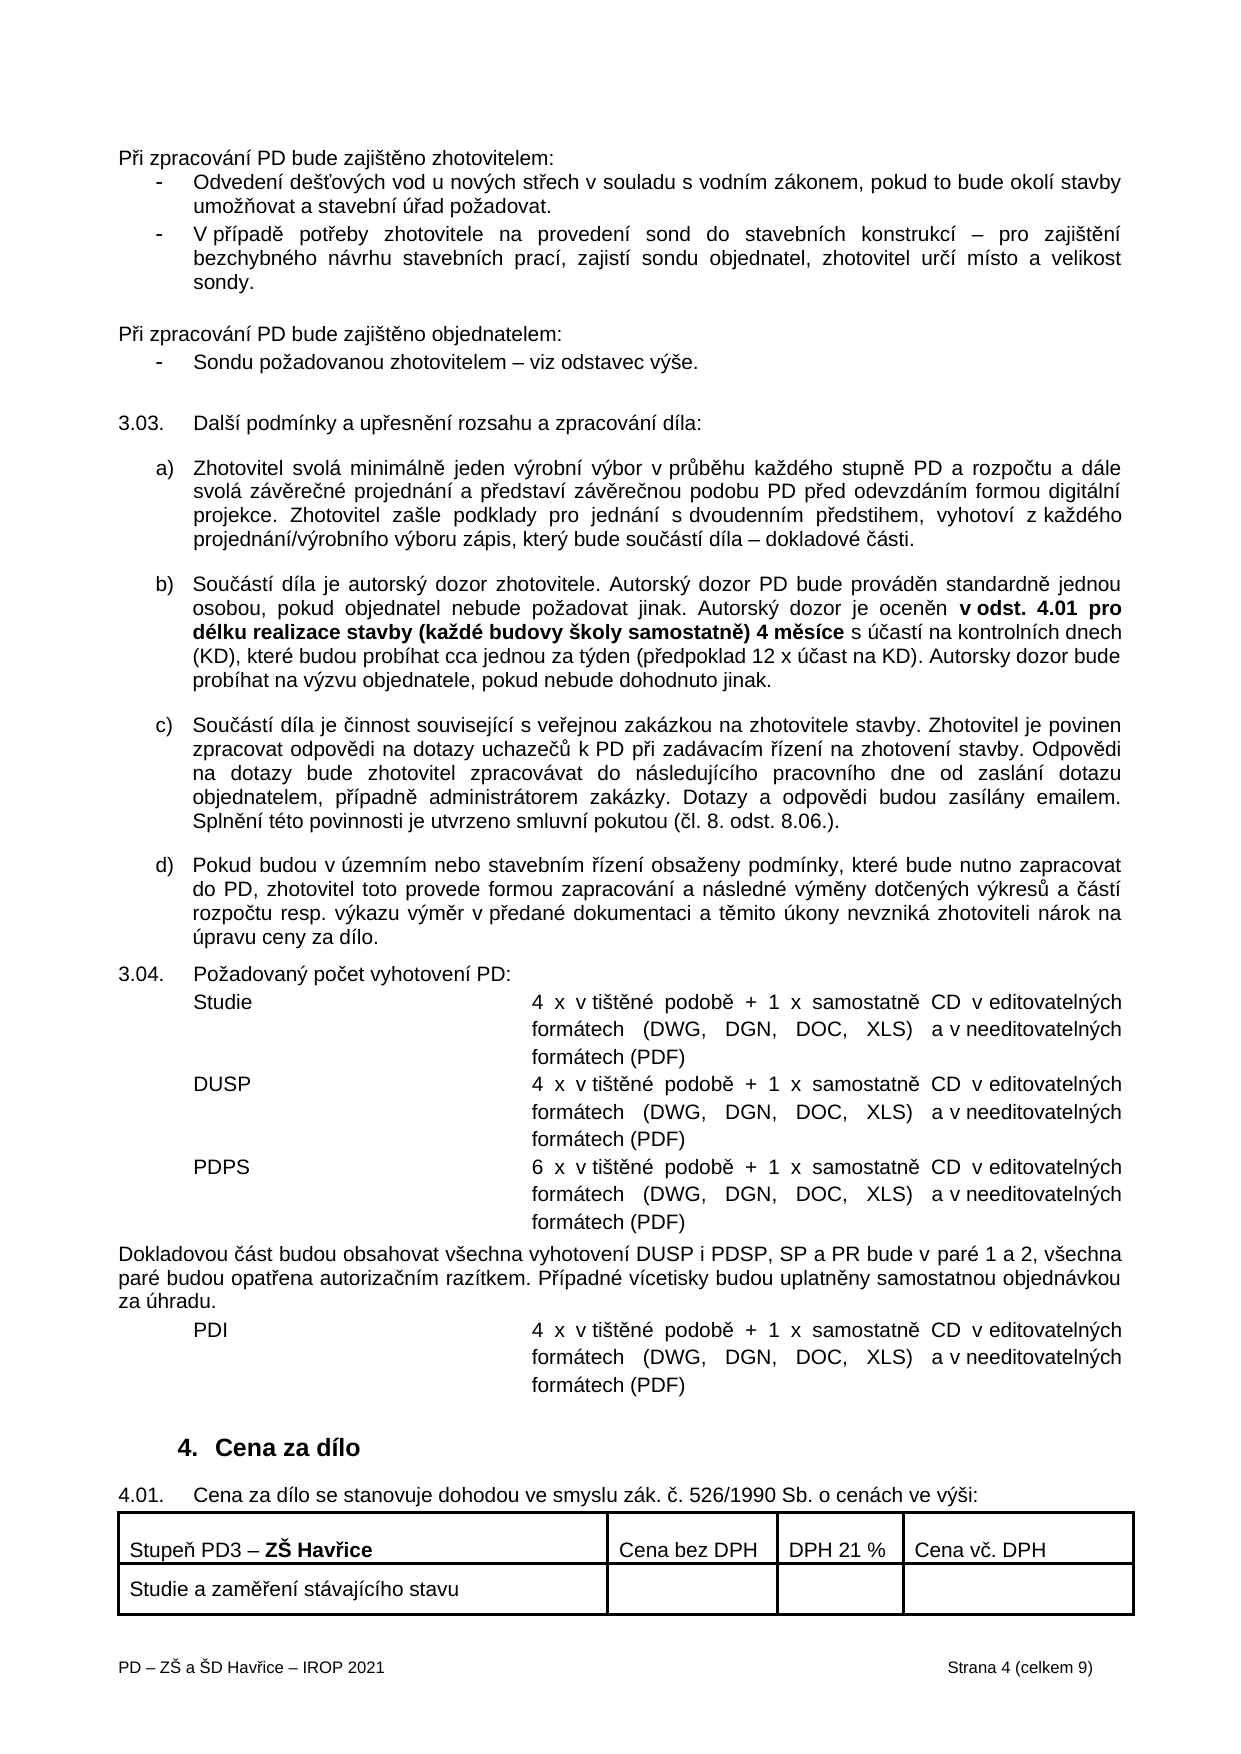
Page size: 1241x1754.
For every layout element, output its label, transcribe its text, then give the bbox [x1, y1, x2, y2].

text Studie 4 x v tištěné podobě + 1 x samostatně CD v editovatelných formátech (DWG, DGN, DOC, XLS) a v needitovatelných formátech (PDF) [193, 990, 1122, 1069]
list V případě potřeby zhotovitele na provedení sond do stavebních konstrukcí – pro zajištění bezchybného návrhu stavebních prací, zajistí sondu objednatel, zhotovitel určí místo a velikost sondy. [156, 222, 1122, 294]
table_header Cena bez DPH [609, 1514, 776, 1562]
table_header Stupeň PD3 – ZŠ Havřice [120, 1514, 606, 1562]
subtitle Cena za dílo [177, 1433, 1122, 1462]
subtitle Cena za dílo se stanovuje dohodou ve smyslu zák. č. 526/1990 Sb. o cenách ve výši: [118, 1483, 1122, 1507]
text Pokud budou v územním nebo stavebním řízení obsaženy podmínky, které bude nutno zapracovat do PD, zhotovitel toto provede formou zapracování a následné výměny dotčených výkresů a částí rozpočtu resp. výkazu výměr v předané dokumentaci a těmito úkony nevzniká zhotoviteli nárok na úpravu ceny za dílo. [155, 853, 1122, 949]
text Při zpracování PD bude zajištěno objednatelem: [118, 322, 1122, 346]
list Sondu požadovanou zhotovitelem – viz odstavec výše. [156, 350, 1122, 374]
text Součástí díla je činnost související s veřejnou zakázkou na zhotovitele stavby. Zhotovitel je povinen zpracovat odpovědi na dotazy uchazečů k PD při zadávacím řízení na zhotovení stavby. Odpovědi na dotazy bude zhotovitel zpracovávat do následujícího pracovního dne od zaslání dotazu objednatelem, případně administrátorem zakázky. Dotazy a odpovědi budou zasílány emailem. Splnění této povinnosti je utvrzeno smluvní pokutou (čl. 8. odst. 8.06.). [155, 713, 1122, 832]
list Odvedení dešťových vod u nových střech v souladu s vodním zákonem, pokud to bude okolí stavby umožňovat a stavební úřad požadovat. [156, 170, 1122, 218]
text PDPS 6 x v tištěné podobě + 1 x samostatně CD v editovatelných formátech (DWG, DGN, DOC, XLS) a v needitovatelných formátech (PDF) [193, 1155, 1122, 1234]
table_header Cena vč. DPH [905, 1514, 1132, 1562]
table_header DPH 21 % [779, 1514, 902, 1562]
table_cell Studie a zaměření stávajícího stavu [120, 1565, 606, 1613]
table_cell [779, 1565, 902, 1613]
subtitle Požadovaný počet vyhotovení PD: [118, 962, 1122, 986]
text PDI 4 x v tištěné podobě + 1 x samostatně CD v editovatelných formátech (DWG, DGN, DOC, XLS) a v needitovatelných formátech (PDF) [193, 1317, 1122, 1396]
list Zhotovitel svolá minimálně jeden výrobní výbor v průběhu každého stupně PD a rozpočtu a dále svolá závěrečné projednání a představí závěrečnou podobu PD před odevzdáním formou digitální projekce. Zhotovitel zašle podklady pro jednání s dvoudenním předstihem, vyhotoví z každého projednání/výrobního výboru zápis, který bude součástí díla – dokladové části. [156, 455, 1122, 551]
text Dokladovou část budou obsahovat všechna vyhotovení DUSP i PDSP, SP a PR bude v paré 1 a 2, všechna paré budou opatřena autorizačním razítkem. Případné vícetisky budou uplatněny samostatnou objednávkou za úhradu. [118, 1241, 1122, 1313]
text DUSP 4 x v tištěné podobě + 1 x samostatně CD v editovatelných formátech (DWG, DGN, DOC, XLS) a v needitovatelných formátech (PDF) [193, 1072, 1122, 1151]
subtitle Další podmínky a upřesnění rozsahu a zpracování díla: [118, 411, 1122, 434]
table_cell [905, 1565, 1132, 1613]
table_cell [609, 1565, 776, 1613]
text Součástí díla je autorský dozor zhotovitele. Autorský dozor PD bude prováděn standardně jednou osobou, pokud objednatel nebude požadovat jinak. Autorský dozor je oceněn v odst. 4.01 pro délku realizace stavby (každé budovy školy samostatně) 4 měsíce s účastí na kontrolních dnech (KD), které budou probíhat cca jednou za týden (předpoklad 12 x účast na KD). Autorsky dozor bude probíhat na výzvu objednatele, pokud nebude dohodnuto jinak. [155, 572, 1122, 692]
text Při zpracování PD bude zajištěno zhotovitelem: [118, 146, 1122, 170]
